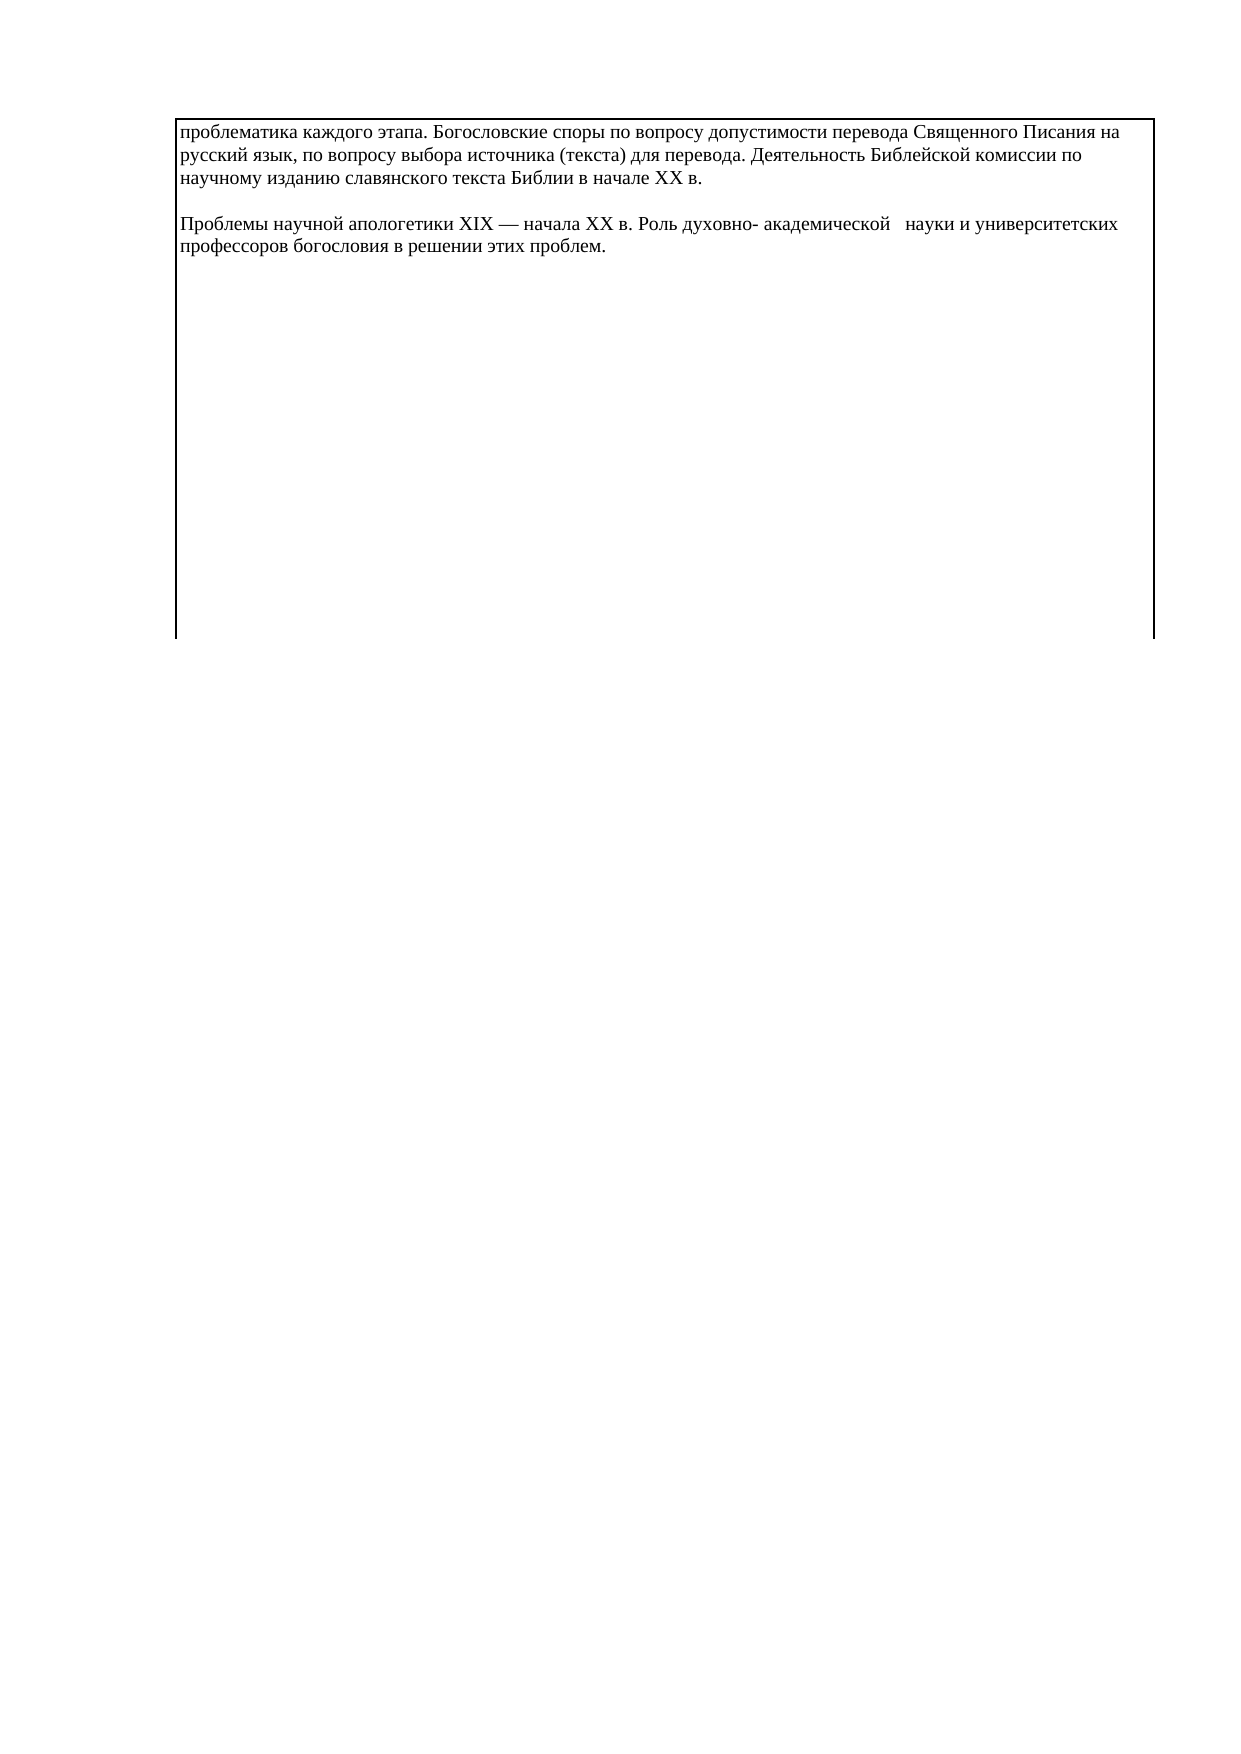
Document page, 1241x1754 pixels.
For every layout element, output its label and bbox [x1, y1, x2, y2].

table_header [177, 120, 1153, 639]
